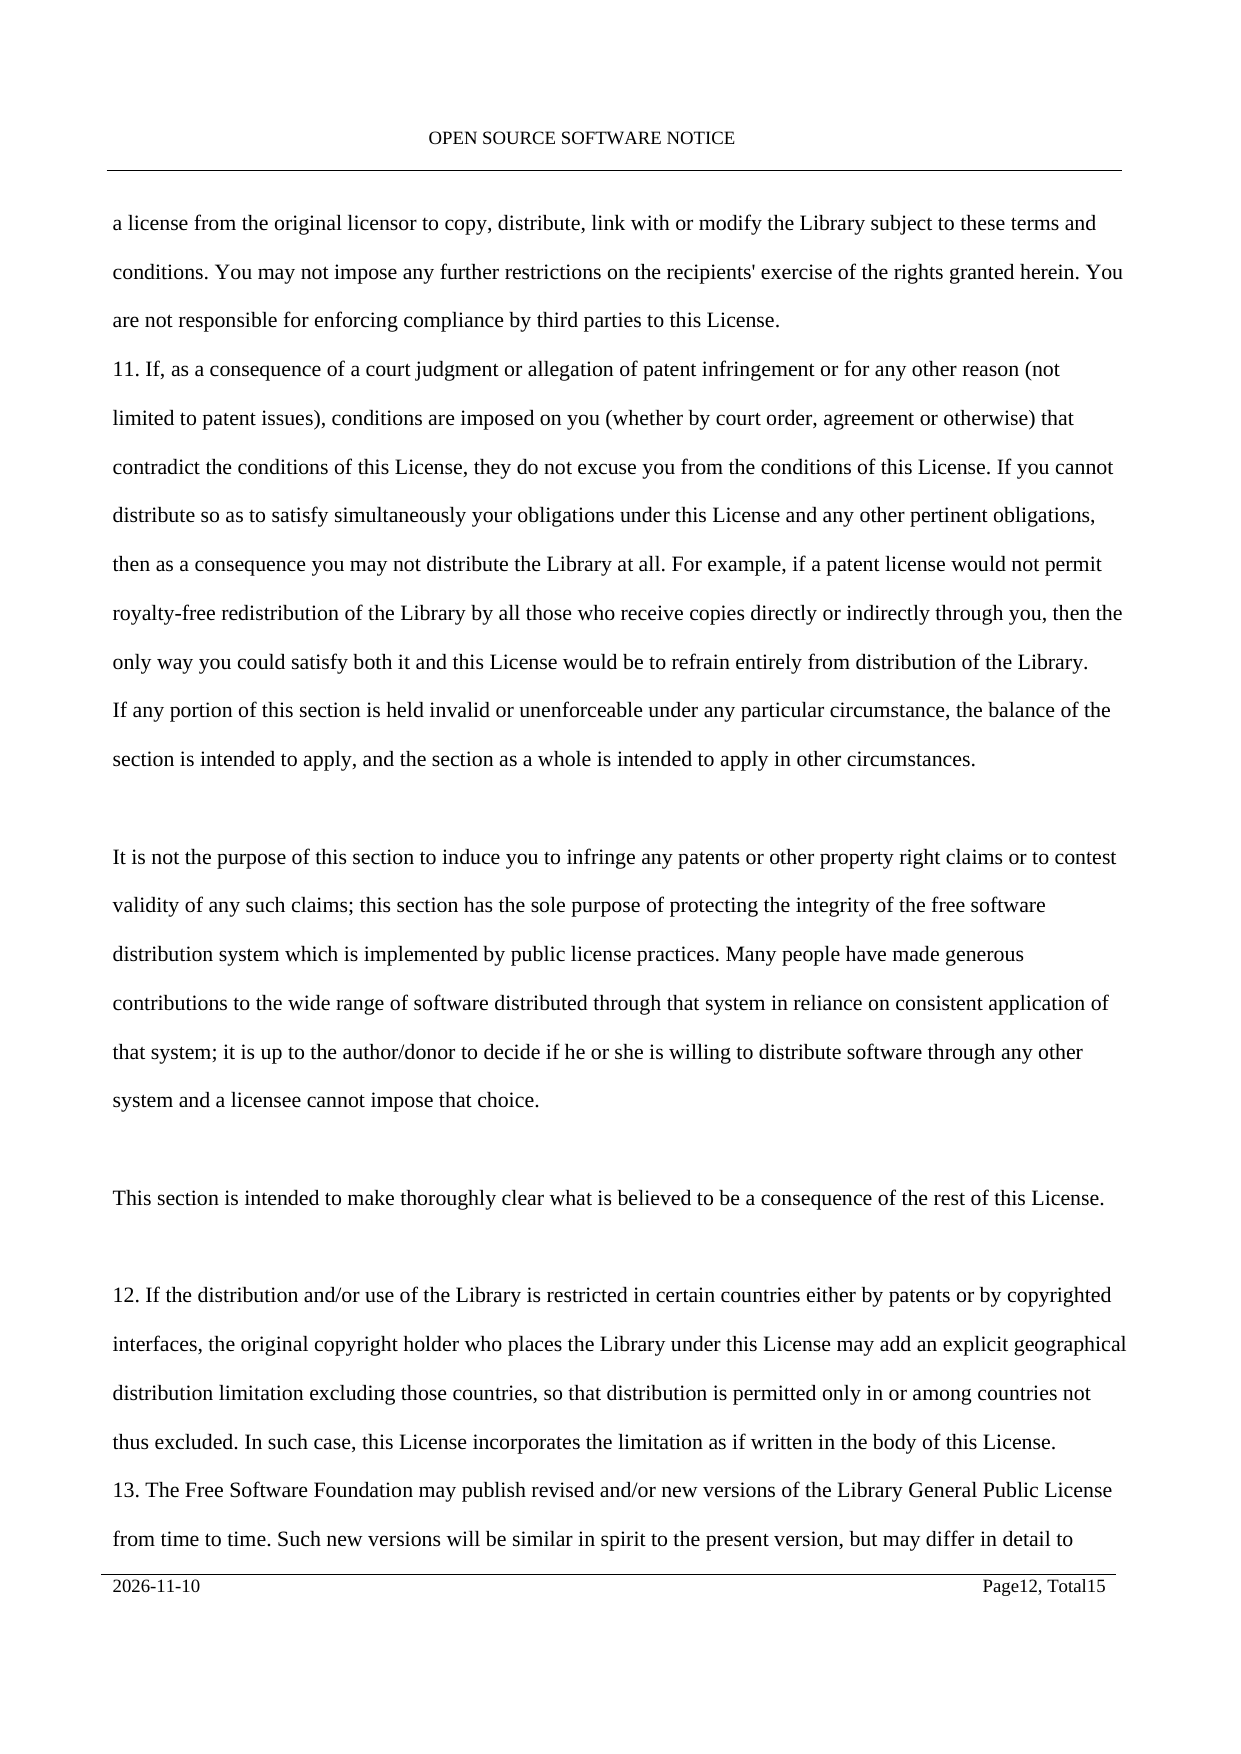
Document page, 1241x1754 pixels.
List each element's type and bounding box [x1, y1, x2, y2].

text [112, 206, 1128, 1555]
